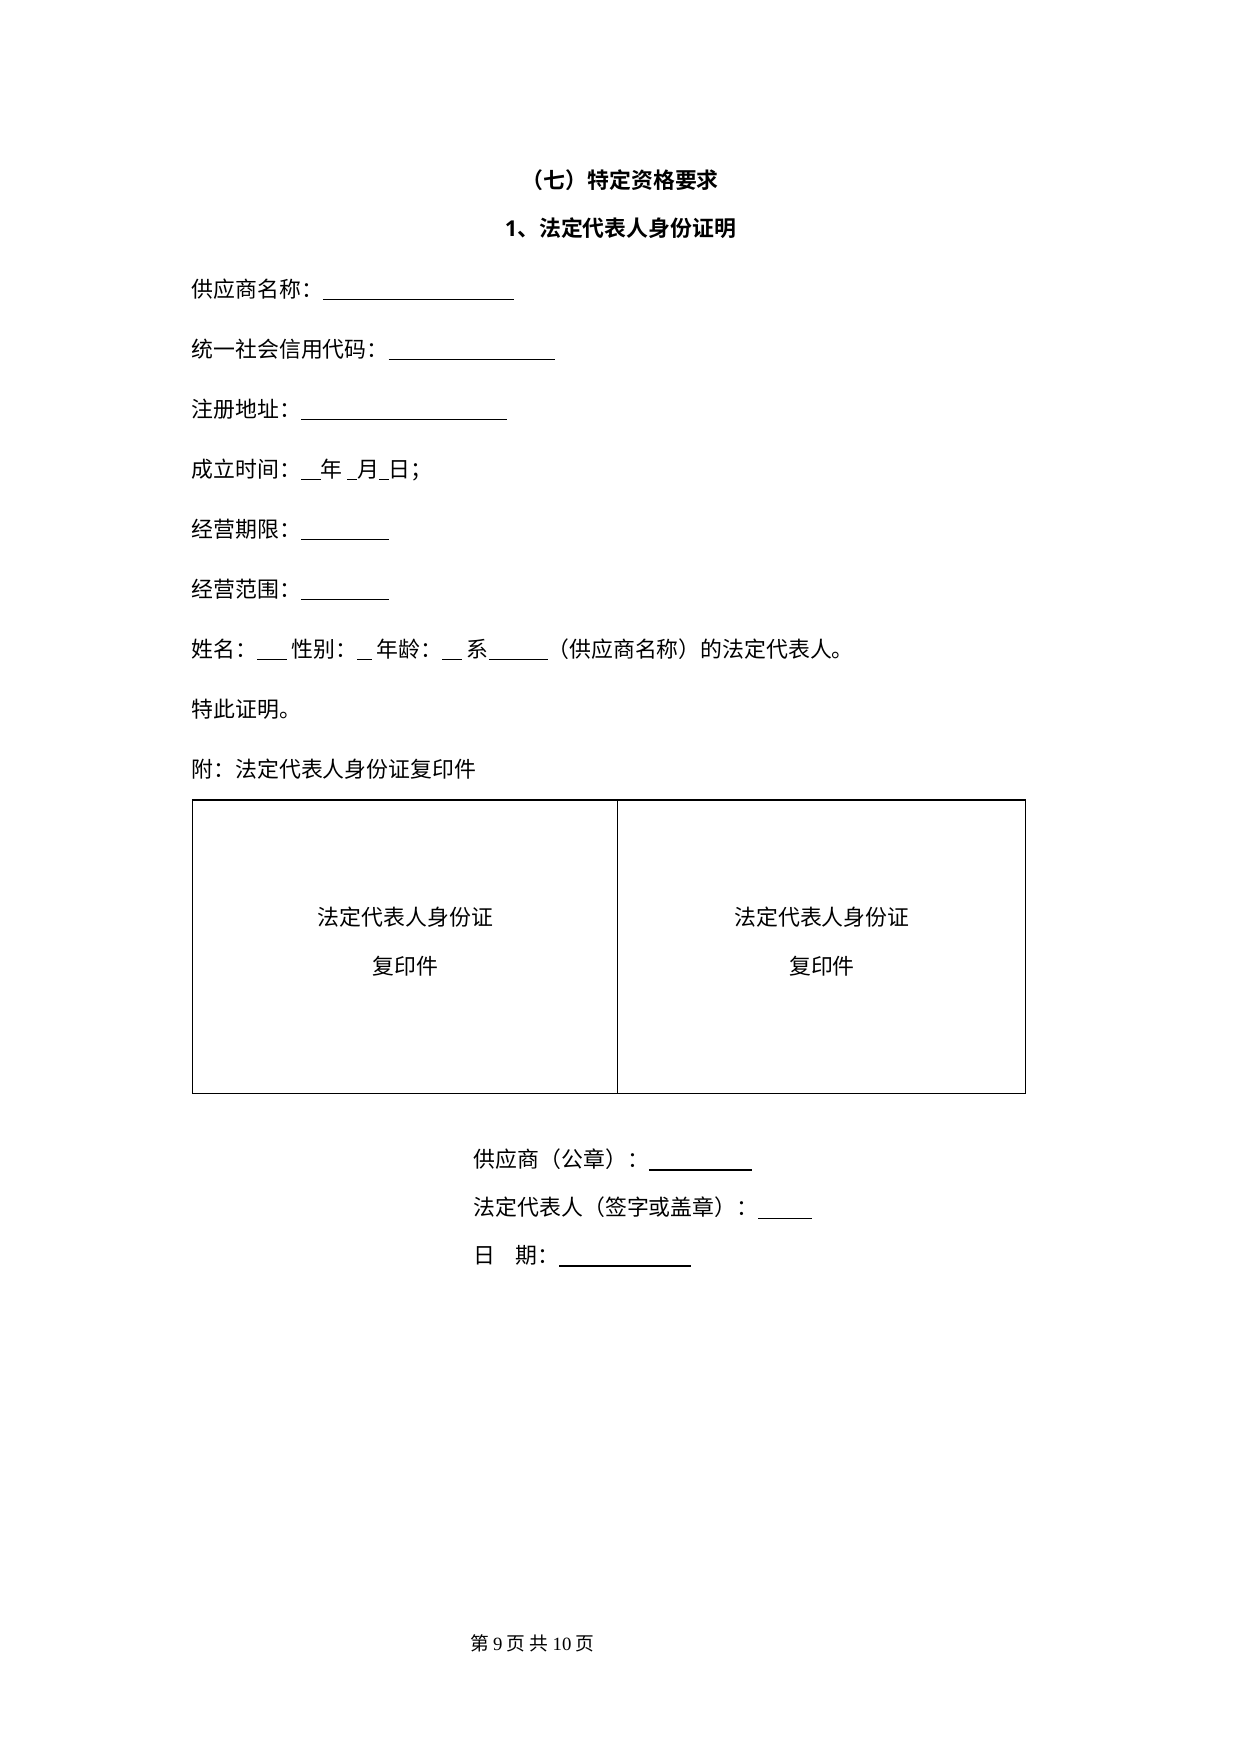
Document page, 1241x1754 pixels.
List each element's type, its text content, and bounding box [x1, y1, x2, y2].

text 附：法定代表人身份证复印件 [148, 752, 1093, 783]
table_header 法定代表人身份证 复印件 [193, 801, 617, 1093]
text 经营范围： [148, 572, 1093, 603]
text 日 期： [148, 1238, 1093, 1270]
text 统一社会信用代码： [148, 332, 1093, 363]
list （七）特定资格要求 [148, 163, 1093, 196]
text 供应商名称： [148, 272, 1093, 303]
text 供应商（公章）： [148, 1142, 1093, 1174]
text 特此证明。 [148, 692, 1093, 723]
text 注册地址： [148, 392, 1093, 423]
table_header 法定代表人身份证 复印件 [618, 801, 1025, 1093]
text 1、法定代表人身份证明 [148, 211, 1093, 243]
text 姓名： 性别： 年龄： 系 （供应商名称）的法定代表人。 [148, 632, 1093, 663]
text 法定代表人（签字或盖章）： [148, 1190, 1093, 1222]
text 经营期限： [148, 512, 1093, 543]
text 成立时间： 年 月 日； [148, 452, 1093, 483]
